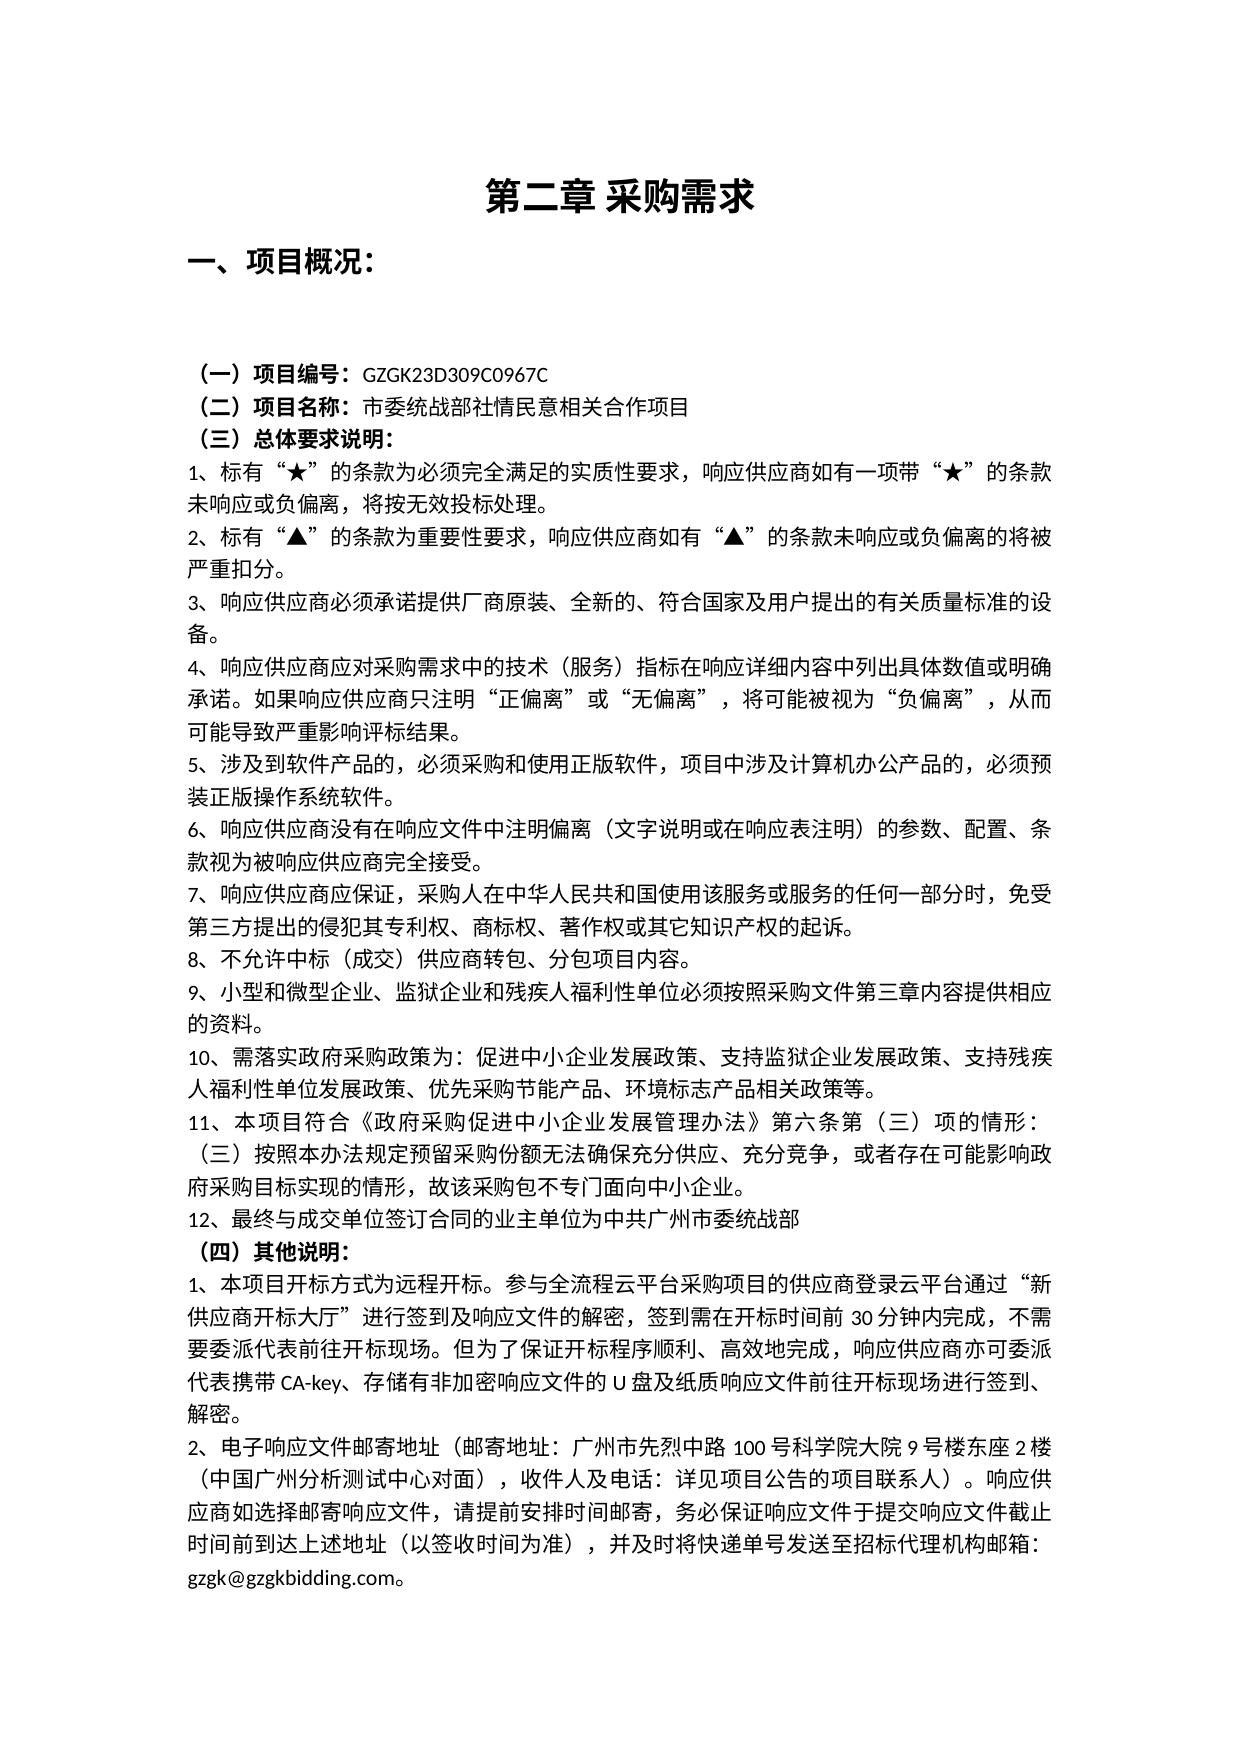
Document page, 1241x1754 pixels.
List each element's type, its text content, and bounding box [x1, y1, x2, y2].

text 1、本项目开标方式为远程开标。参与全流程云平台采购项目的供应商登录云平台通过“新供应商开标大厅”进行签到及响应文件的解密，签到需在开标时间前30分钟内完成，不需要委派代表前往开标现场。但为了保证开标程序顺利、高效地完成，响应供应商亦可委派代表携带CA-key、存储有非加密响应文件的U盘及纸质响应文件前往开标现场进行签到、解密。 [187, 1267, 1053, 1429]
text 1、标有“★”的条款为必须完全满足的实质性要求，响应供应商如有一项带“★”的条款未响应或负偏离，将按无效投标处理。 [187, 454, 1053, 519]
text 第二章 采购需求 [187, 162, 1053, 227]
text （二）项目名称：市委统战部社情民意相关合作项目 [187, 389, 1053, 422]
text （一）项目编号：GZGK23D309C0967C [187, 357, 1053, 389]
text 8、不允许中标（成交）供应商转包、分包项目内容。 [187, 942, 1053, 974]
text 4、响应供应商应对采购需求中的技术（服务）指标在响应详细内容中列出具体数值或明确承诺。如果响应供应商只注明“正偏离”或“无偏离”，将可能被视为“负偏离”，从而可能导致严重影响评标结果。 [187, 649, 1053, 747]
text 2、电子响应文件邮寄地址（邮寄地址：广州市先烈中路100号科学院大院9号楼东座2楼（中国广州分析测试中心对面），收件人及电话：详见项目公告的项目联系人）。响应供应商如选择邮寄响应文件，请提前安排时间邮寄，务必保证响应文件于提交响应文件截止时间前到达上述地址（以签收时间为准），并及时将快递单号发送至招标代理机构邮箱：gzgk@gzgkbidding.com。 [187, 1429, 1053, 1592]
text 2、标有“▲”的条款为重要性要求，响应供应商如有“▲”的条款未响应或负偏离的将被严重扣分。 [187, 519, 1053, 584]
text 12、最终与成交单位签订合同的业主单位为中共广州市委统战部 [187, 1202, 1053, 1234]
text 9、小型和微型企业、监狱企业和残疾人福利性单位必须按照采购文件第三章内容提供相应的资料。 [187, 974, 1053, 1039]
text 7、响应供应商应保证，采购人在中华人民共和国使用该服务或服务的任何一部分时，免受第三方提出的侵犯其专利权、商标权、著作权或其它知识产权的起诉。 [187, 877, 1053, 942]
text 11、本项目符合《政府采购促进中小企业发展管理办法》第六条第（三）项的情形：（三）按照本办法规定预留采购份额无法确保充分供应、充分竞争，或者存在可能影响政府采购目标实现的情形，故该采购包不专门面向中小企业。 [187, 1104, 1053, 1202]
text （四）其他说明： [187, 1234, 1053, 1267]
text 一、项目概况： [187, 227, 1053, 292]
text 10、需落实政府采购政策为：促进中小企业发展政策、支持监狱企业发展政策、支持残疾人福利性单位发展政策、优先采购节能产品、环境标志产品相关政策等。 [187, 1039, 1053, 1104]
text 3、响应供应商必须承诺提供厂商原装、全新的、符合国家及用户提出的有关质量标准的设备。 [187, 584, 1053, 649]
text 6、响应供应商没有在响应文件中注明偏离（文字说明或在响应表注明）的参数、配置、条款视为被响应供应商完全接受。 [187, 812, 1053, 877]
text 5、涉及到软件产品的，必须采购和使用正版软件，项目中涉及计算机办公产品的，必须预装正版操作系统软件。 [187, 747, 1053, 812]
text （三）总体要求说明： [187, 422, 1053, 454]
